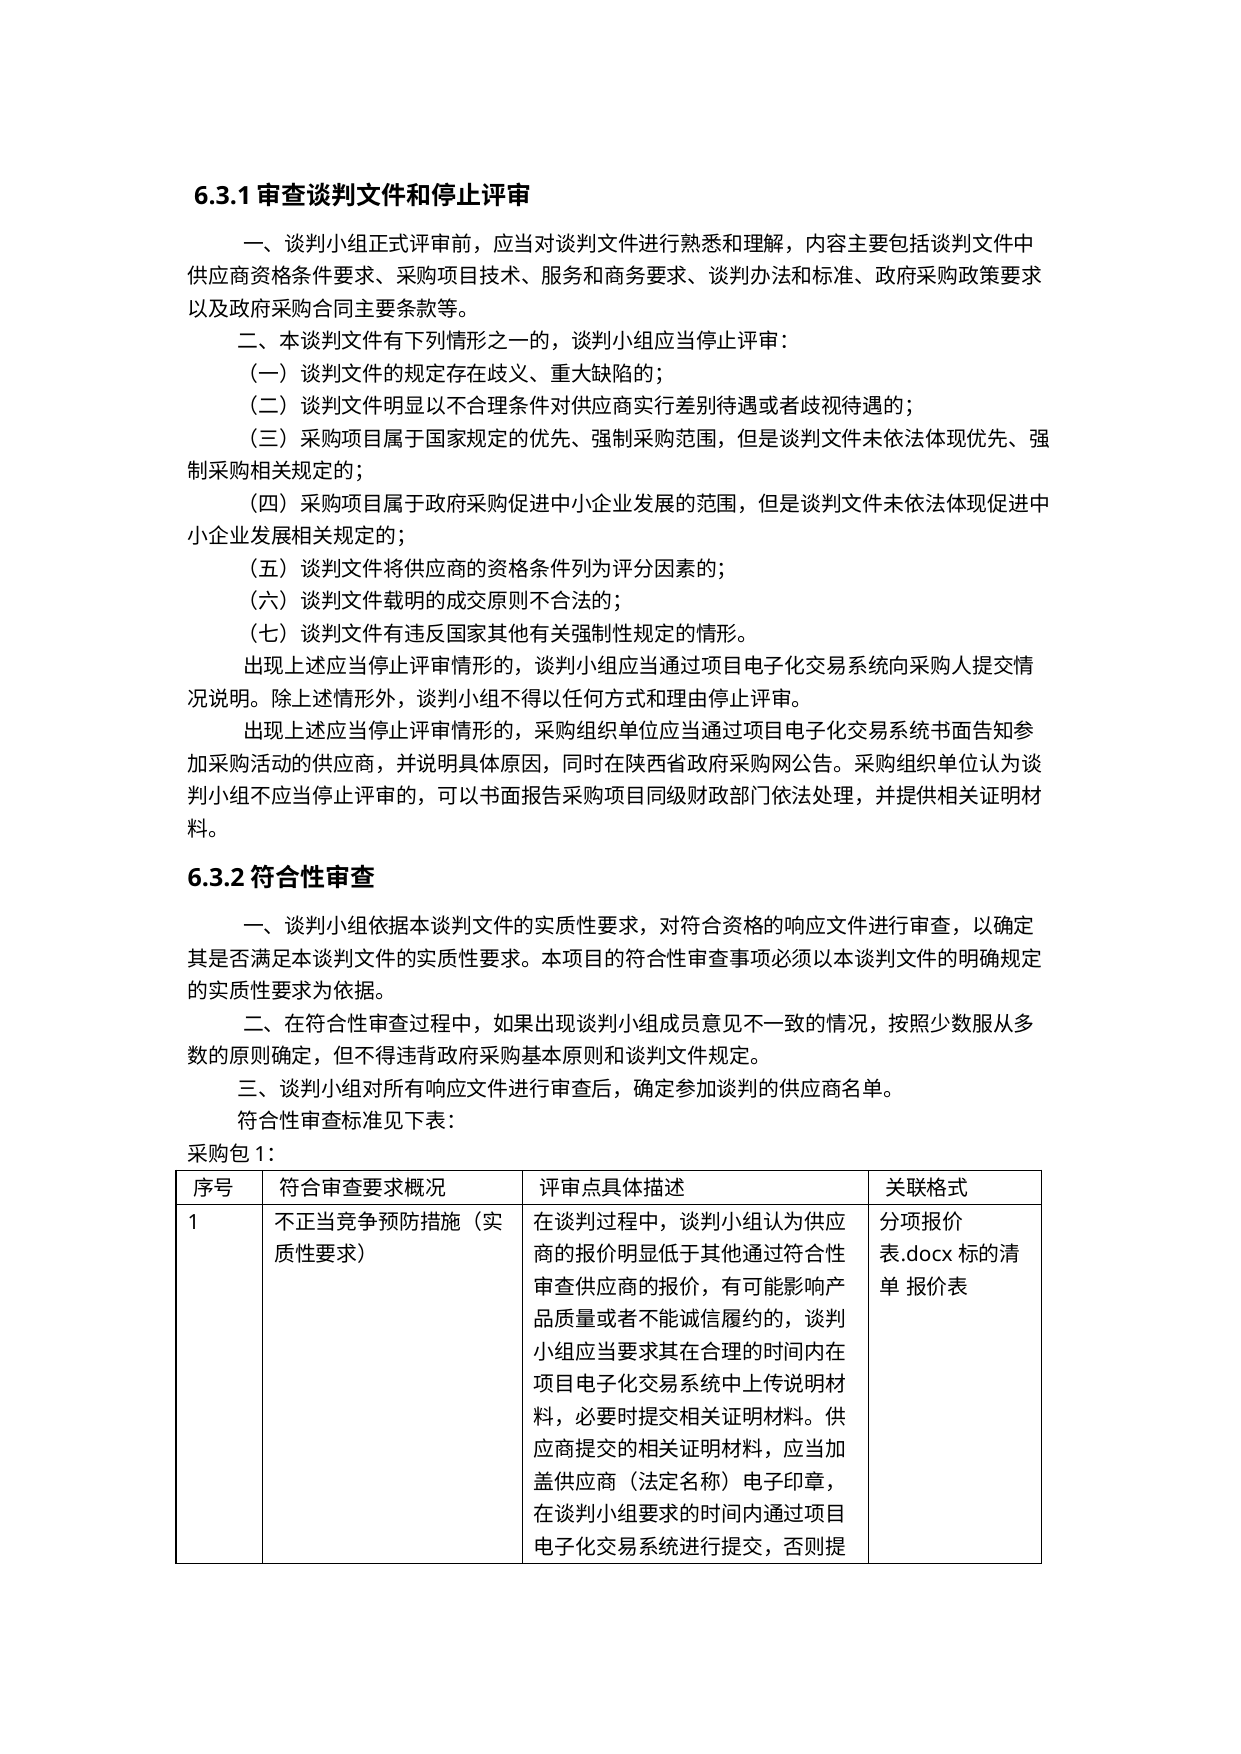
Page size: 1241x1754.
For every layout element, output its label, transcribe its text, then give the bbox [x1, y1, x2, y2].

text （六）谈判文件载明的成交原则不合法的； [187, 584, 1053, 617]
text 出现上述应当停止评审情形的，谈判小组应当通过项目电子化交易系统向采购人提交情况说明。除上述情形外，谈判小组不得以任何方式和理由停止评审。 [187, 649, 1053, 714]
text 二、本谈判文件有下列情形之一的，谈判小组应当停止评审： [187, 324, 1053, 357]
text 符合性审查标准见下表： [187, 1104, 1053, 1137]
text 三、谈判小组对所有响应文件进行审查后，确定参加谈判的供应商名单。 [187, 1072, 1053, 1104]
text 6.3.2符合性审查 [187, 844, 1053, 909]
table_cell 分项报价表.docx 标的清单 报价表 [869, 1205, 1041, 1563]
text 二、在符合性审查过程中，如果出现谈判小组成员意见不一致的情况，按照少数服从多数的原则确定，但不得违背政府采购基本原则和谈判文件规定。 [187, 1007, 1053, 1072]
text 6.3.1审查谈判文件和停止评审 [187, 162, 1053, 227]
table_header 序号 [177, 1171, 262, 1203]
text 采购包1： [187, 1137, 1053, 1169]
text （五）谈判文件将供应商的资格条件列为评分因素的； [187, 552, 1053, 584]
table_header 评审点具体描述 [523, 1171, 868, 1203]
text （一）谈判文件的规定存在歧义、重大缺陷的； [187, 357, 1053, 389]
table_header 符合审查要求概况 [263, 1171, 522, 1203]
text （二）谈判文件明显以不合理条件对供应商实行差别待遇或者歧视待遇的； [187, 389, 1053, 422]
text 出现上述应当停止评审情形的，采购组织单位应当通过项目电子化交易系统书面告知参加采购活动的供应商，并说明具体原因，同时在陕西省政府采购网公告。采购组织单位认为谈判小组不应当停止评审的，可以书面报告采购项目同级财政部门依法处理，并提供相关证明材料。 [187, 714, 1053, 844]
table_cell 不正当竞争预防措施（实质性要求） [263, 1205, 522, 1563]
table_header 关联格式 [869, 1171, 1041, 1203]
text 一、谈判小组依据本谈判文件的实质性要求，对符合资格的响应文件进行审查，以确定其是否满足本谈判文件的实质性要求。本项目的符合性审查事项必须以本谈判文件的明确规定的实质性要求为依据。 [187, 909, 1053, 1007]
table_cell 1 [177, 1205, 262, 1563]
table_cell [523, 1205, 868, 1563]
text （七）谈判文件有违反国家其他有关强制性规定的情形。 [187, 617, 1053, 649]
text （三）采购项目属于国家规定的优先、强制采购范围，但是谈判文件未依法体现优先、强制采购相关规定的； [187, 422, 1053, 487]
text 一、谈判小组正式评审前，应当对谈判文件进行熟悉和理解，内容主要包括谈判文件中供应商资格条件要求、采购项目技术、服务和商务要求、谈判办法和标准、政府采购政策要求以及政府采购合同主要条款等。 [187, 227, 1053, 324]
text （四）采购项目属于政府采购促进中小企业发展的范围，但是谈判文件未依法体现促进中小企业发展相关规定的； [187, 487, 1053, 552]
